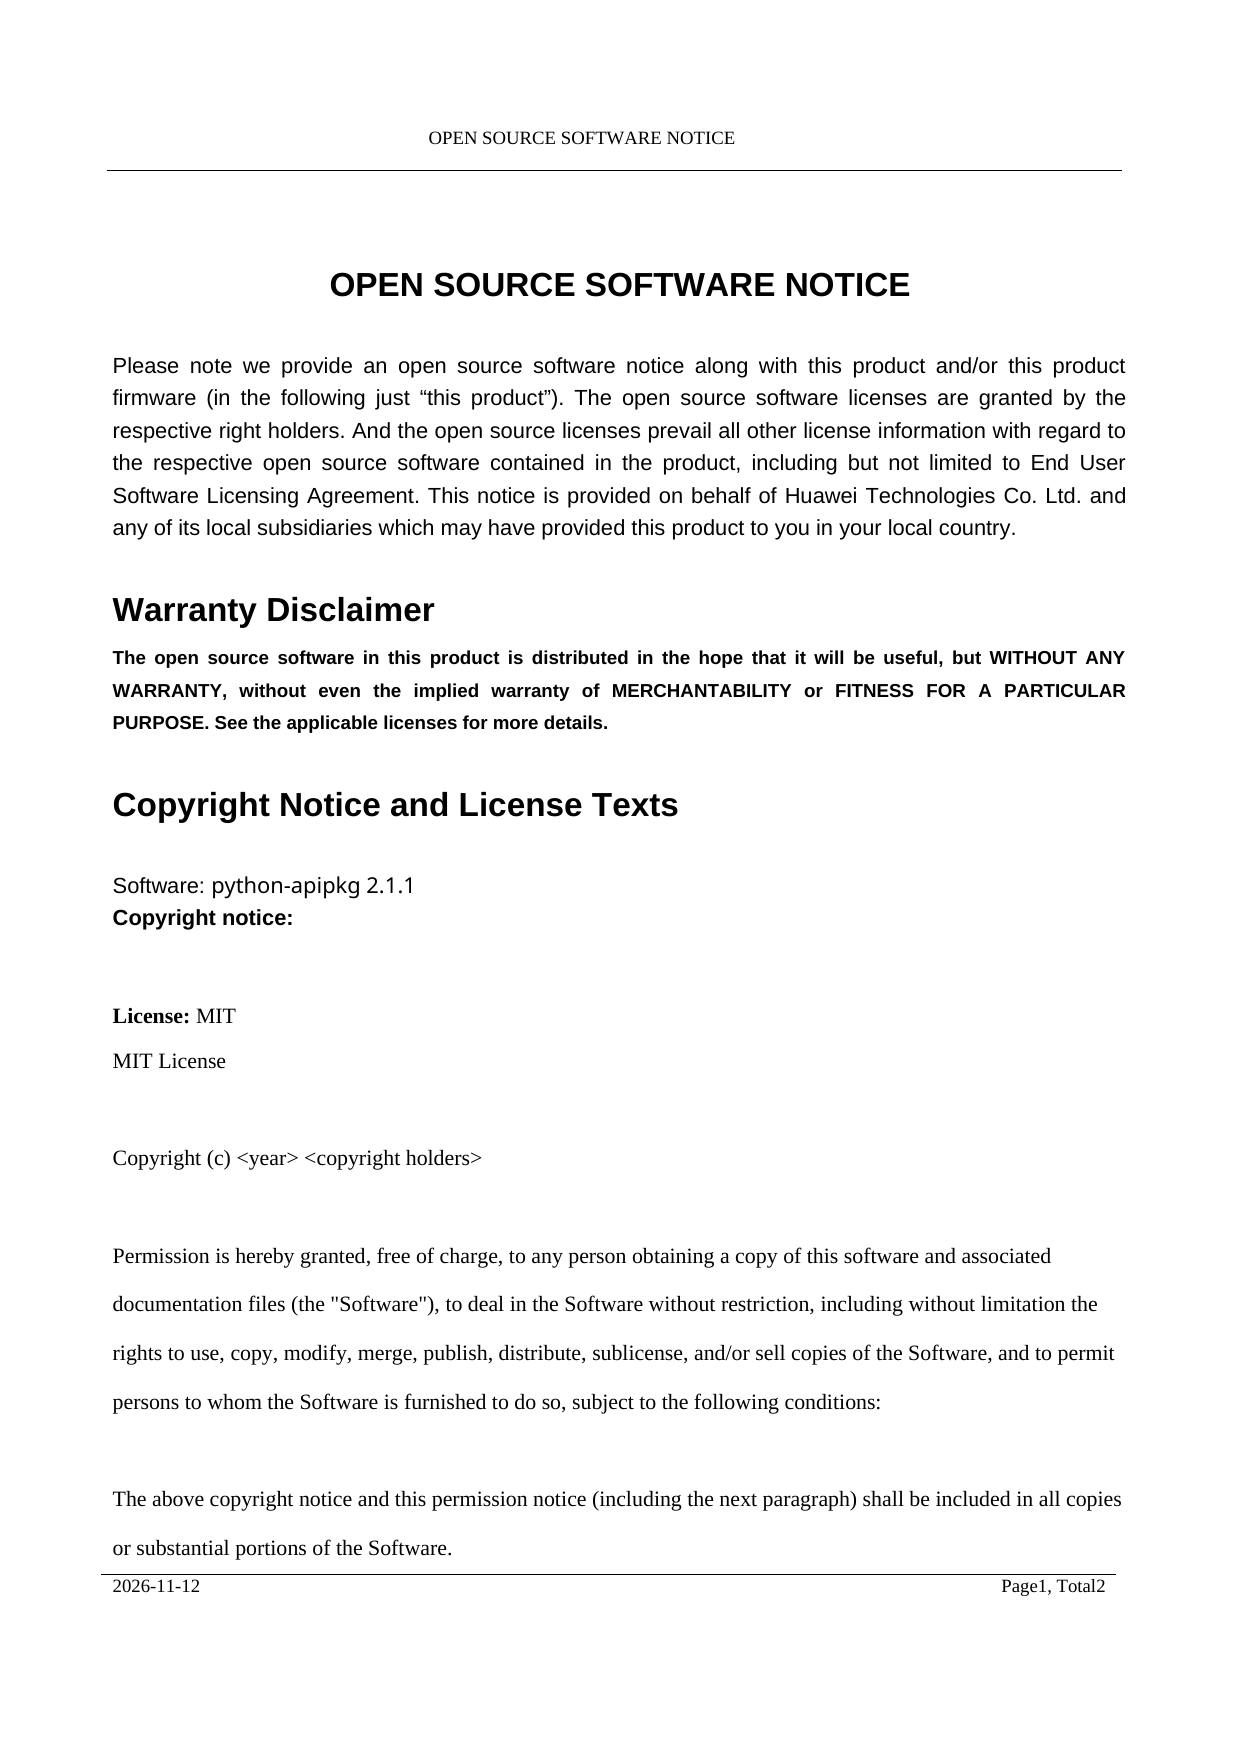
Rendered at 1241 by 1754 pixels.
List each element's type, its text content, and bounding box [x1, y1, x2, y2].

text Software: python-apipkg 2.1.1 [112, 869, 1128, 901]
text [112, 1044, 1128, 1564]
text Please note we provide an open source software notice along with this product and/or this product firmware (in the following just “this product”). The open source software licenses are granted by the respective right holders. And the open source licenses prevail all other license information with regard to the respective open source software contained in the product, including but not limited to End User Software Licensing Agreement. This notice is provided on behalf of Huawei Technologies Co. Ltd. and any of its local subsidiaries which may have provided this product to you in your local country. [112, 349, 1128, 544]
text OPEN SOURCE SOFTWARE NOTICE [112, 251, 1128, 316]
text License: MIT [112, 999, 1128, 1031]
text Copyright Notice and License Texts [112, 771, 1128, 836]
text Warranty Disclaimer [112, 576, 1128, 641]
text The open source software in this product is distributed in the hope that it will be useful, but WITHOUT ANY WARRANTY, without even the implied warranty of MERCHANTABILITY or FITNESS FOR A PARTICULAR PURPOSE. See the applicable licenses for more details. [112, 641, 1128, 739]
text Copyright notice: [112, 901, 1128, 983]
